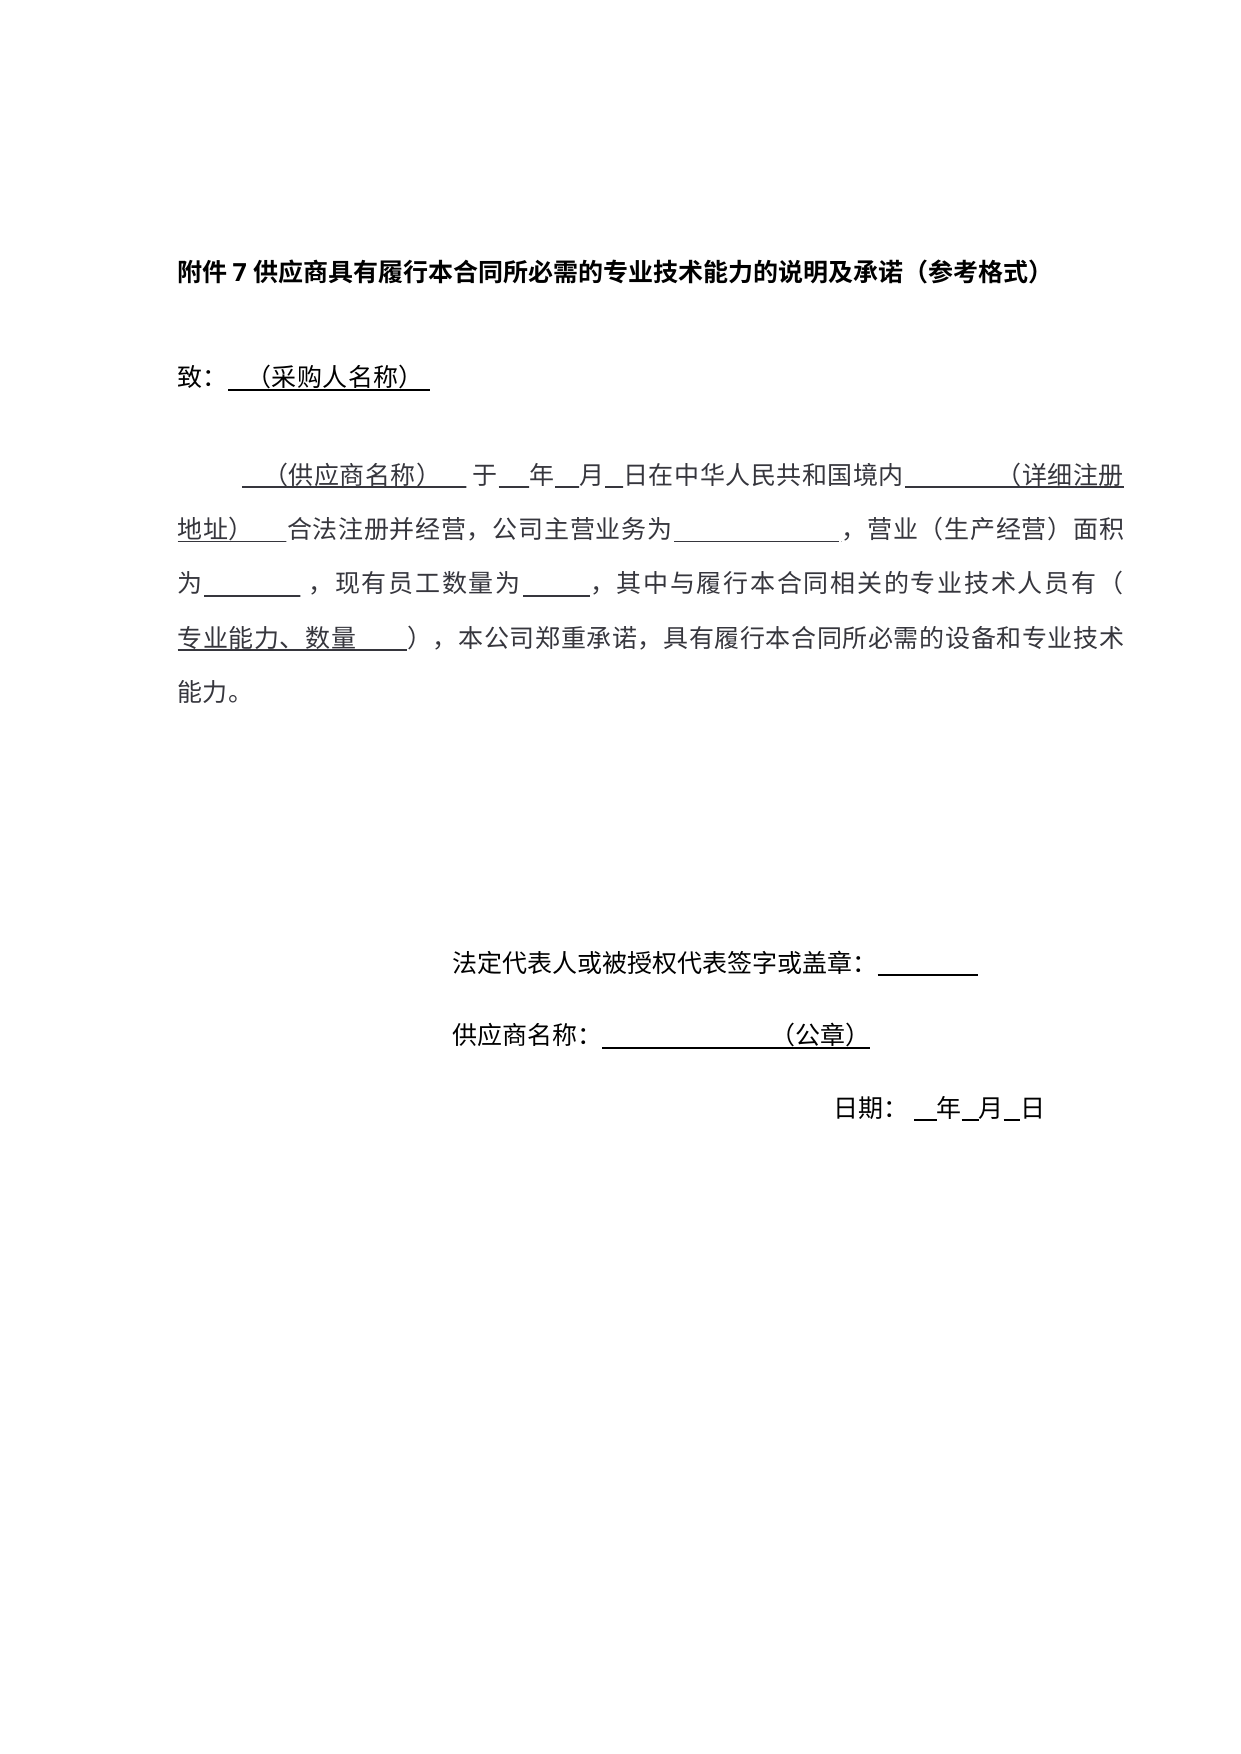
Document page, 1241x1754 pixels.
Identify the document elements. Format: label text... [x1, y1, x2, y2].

text 附件7 供应商具有履行本合同所必需的专业技术能力的说明及承诺（参考格式） [177, 252, 1125, 288]
text 法定代表人或被授权代表签字或盖章： [177, 943, 1142, 979]
text 日期： 年 月 日 [177, 1088, 1125, 1124]
text 供应商名称： （公章） [177, 1016, 1142, 1052]
text 致： （采购人名称） [177, 358, 1125, 394]
text （供应商名称） 于 年 月 日在中华人民共和国境内 （详细注册地址） 合法注册并经营，公司主营业务为 ，营业（生产经营）面积为 ，现有员工数量为 ，其中与履行本合同相关的专业技术人员有（ 专业能力、数量 ），本公司郑重承诺，具有履行本合同所必需的设备和专业技术能力。 [177, 455, 1125, 709]
